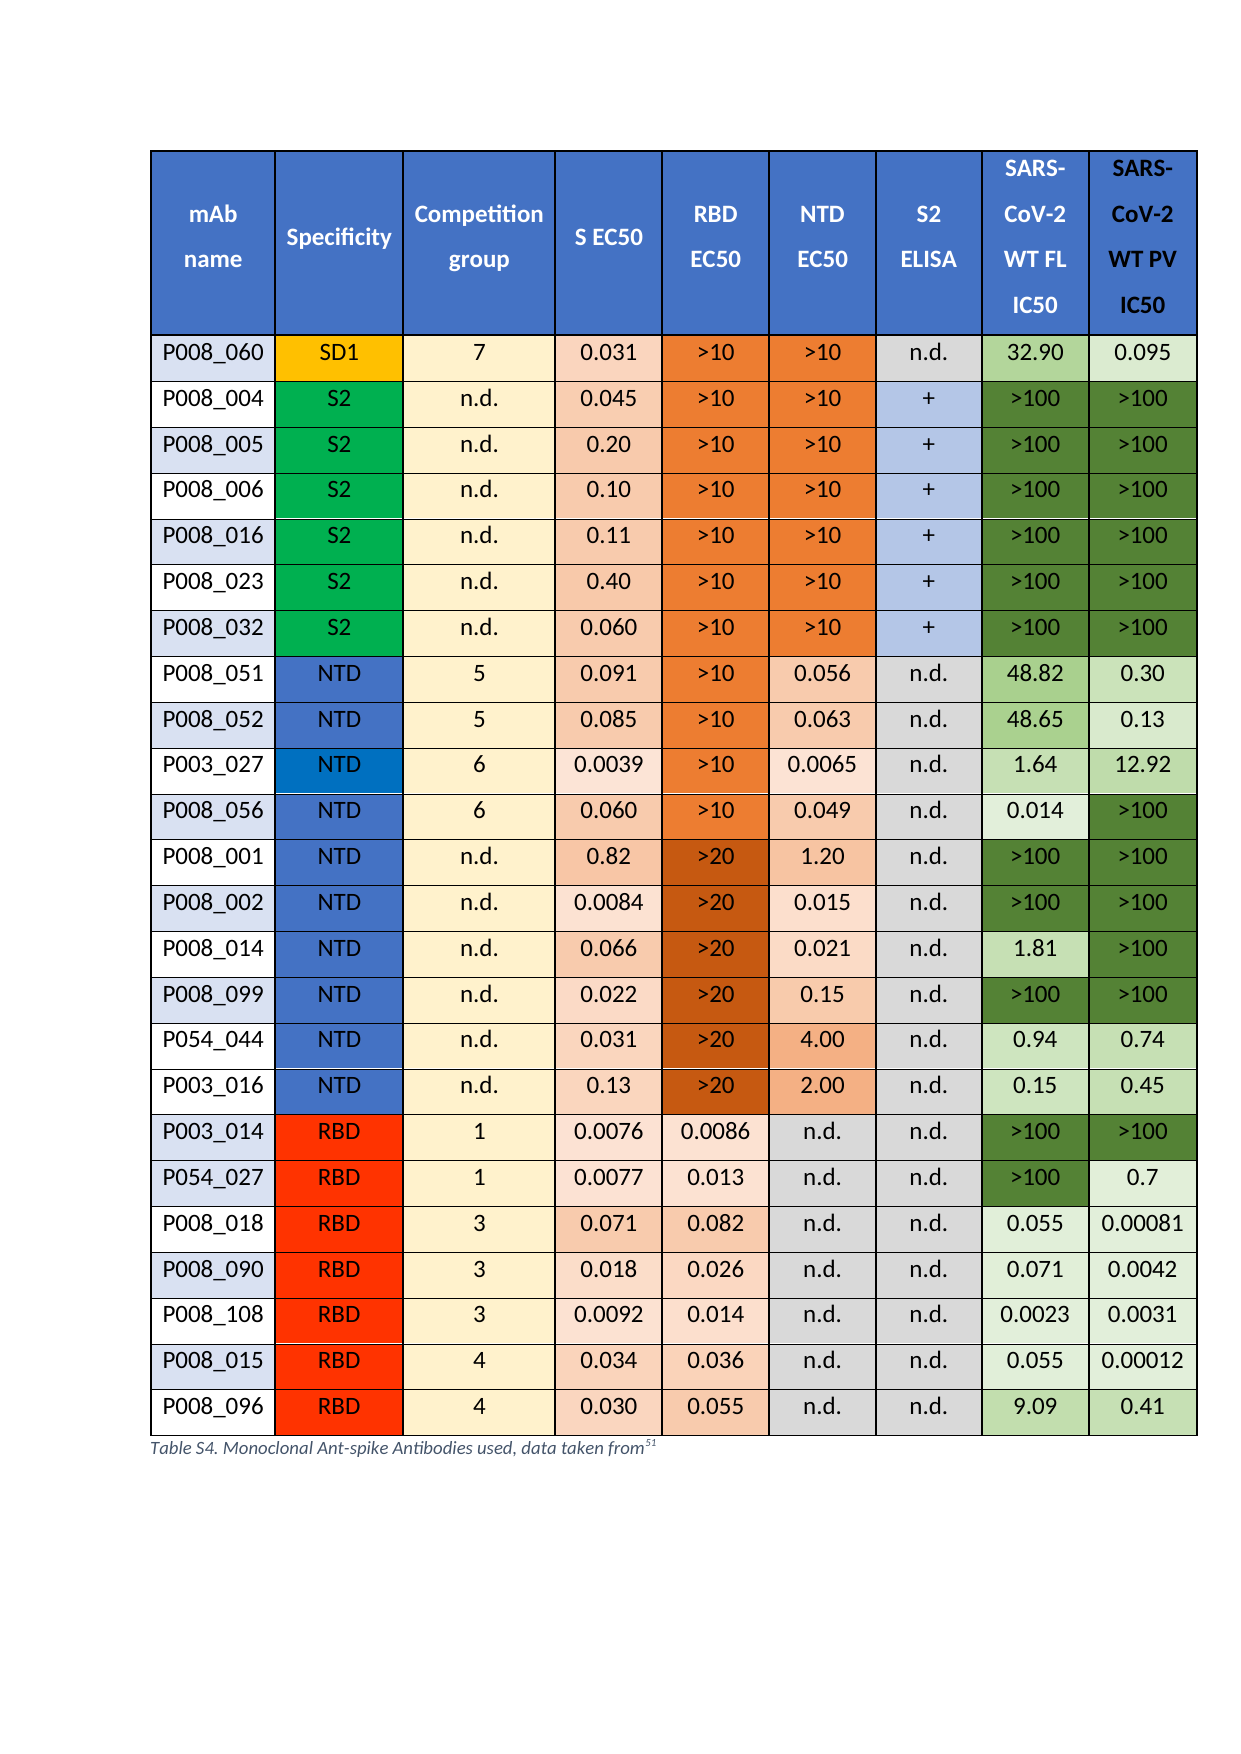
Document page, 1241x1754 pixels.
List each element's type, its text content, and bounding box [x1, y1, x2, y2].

table_cell P008_002 [152, 886, 274, 931]
table_cell >100 [1090, 795, 1196, 839]
table_cell 0.0039 [556, 749, 661, 793]
table_cell n.d. [770, 1253, 875, 1298]
table_cell 32.90 [983, 336, 1088, 381]
table_cell >10 [663, 565, 768, 610]
table_cell P008_006 [152, 474, 274, 518]
table_cell 0.026 [663, 1253, 768, 1298]
table_cell + [877, 611, 981, 656]
table_cell P008_108 [152, 1299, 274, 1343]
table_cell 0.94 [983, 1024, 1088, 1068]
table_cell >20 [663, 978, 768, 1023]
table_cell n.d. [877, 1390, 981, 1435]
table_cell n.d. [770, 1115, 875, 1160]
table_cell >20 [663, 1070, 768, 1114]
table_cell 0.74 [1090, 1024, 1196, 1068]
table_cell NTD [276, 840, 402, 885]
table_cell n.d. [404, 1070, 554, 1114]
table_cell 0.063 [770, 703, 875, 748]
table_cell S2 [276, 520, 402, 564]
table_cell >10 [663, 336, 768, 381]
table_cell 0.018 [556, 1253, 661, 1298]
table_cell 0.20 [556, 428, 661, 473]
table_cell >100 [1090, 565, 1196, 610]
table_cell >10 [663, 611, 768, 656]
table_cell 0.82 [556, 840, 661, 885]
table_cell 0.071 [556, 1207, 661, 1252]
table_cell NTD [276, 749, 402, 793]
table_cell P003_014 [152, 1115, 274, 1160]
table_cell 2.00 [770, 1070, 875, 1114]
table_cell P008_056 [152, 795, 274, 839]
table_cell n.d. [404, 886, 554, 931]
table_cell >100 [983, 382, 1088, 427]
table_cell NTD [276, 978, 402, 1023]
table_cell 12.92 [1090, 749, 1196, 793]
table_cell 0.0065 [770, 749, 875, 793]
table_cell P008_052 [152, 703, 274, 748]
table_cell >10 [770, 474, 875, 518]
table_cell 0.0092 [556, 1299, 661, 1343]
table_cell >10 [770, 611, 875, 656]
table_cell 0.00012 [1090, 1345, 1196, 1389]
table_cell >100 [1090, 840, 1196, 885]
table_cell >100 [983, 1115, 1088, 1160]
table_cell 1.64 [983, 749, 1088, 793]
table_cell 0.055 [983, 1207, 1088, 1252]
table_cell 0.056 [770, 657, 875, 702]
table_cell 0.45 [1090, 1070, 1196, 1114]
table_cell NTD [276, 932, 402, 977]
table_header Competition group [404, 152, 554, 334]
table_cell 1 [404, 1115, 554, 1160]
table_cell 0.085 [556, 703, 661, 748]
table_cell 48.82 [983, 657, 1088, 702]
table_cell 0.13 [556, 1070, 661, 1114]
table_cell 0.0031 [1090, 1299, 1196, 1343]
table_cell 4 [404, 1345, 554, 1389]
table_cell >100 [983, 565, 1088, 610]
table_cell >10 [663, 474, 768, 518]
table_cell 0.15 [983, 1070, 1088, 1114]
table_cell NTD [276, 657, 402, 702]
table_cell >100 [1090, 428, 1196, 473]
table_cell >100 [983, 1161, 1088, 1206]
table_cell n.d. [404, 932, 554, 977]
table_cell n.d. [404, 428, 554, 473]
table_cell RBD [276, 1345, 402, 1389]
table_cell P008_016 [152, 520, 274, 564]
table_cell n.d. [404, 474, 554, 518]
table_cell n.d. [877, 657, 981, 702]
table_cell P003_016 [152, 1070, 274, 1114]
table_cell 0.40 [556, 565, 661, 610]
table_cell >20 [663, 840, 768, 885]
table_cell n.d. [770, 1345, 875, 1389]
table_cell n.d. [877, 840, 981, 885]
table_cell + [877, 565, 981, 610]
table_cell >100 [1090, 474, 1196, 518]
table_cell n.d. [404, 840, 554, 885]
table_cell 0.13 [1090, 703, 1196, 748]
table_cell >100 [983, 428, 1088, 473]
table_cell 1.81 [983, 932, 1088, 977]
table_cell >100 [1090, 978, 1196, 1023]
table_cell n.d. [877, 1345, 981, 1389]
table_cell 0.0076 [556, 1115, 661, 1160]
table_cell n.d. [877, 1070, 981, 1114]
table_cell 5 [404, 703, 554, 748]
table_cell >10 [663, 428, 768, 473]
table_cell NTD [276, 703, 402, 748]
table_cell n.d. [877, 795, 981, 839]
table_cell P008_099 [152, 978, 274, 1023]
table_cell 6 [404, 749, 554, 793]
table_cell 0.0086 [663, 1115, 768, 1160]
table_cell 0.014 [983, 795, 1088, 839]
table_cell >20 [663, 1024, 768, 1068]
table_cell >10 [770, 565, 875, 610]
table_cell P008_096 [152, 1390, 274, 1435]
table_cell 0.049 [770, 795, 875, 839]
table_cell 0.034 [556, 1345, 661, 1389]
table_cell RBD [276, 1299, 402, 1343]
table_cell P008_051 [152, 657, 274, 702]
table_cell NTD [276, 886, 402, 931]
table_cell 0.082 [663, 1207, 768, 1252]
table_cell 1 [404, 1161, 554, 1206]
table_cell >100 [983, 886, 1088, 931]
table_header S2 ELISA [877, 152, 981, 334]
table_cell n.d. [877, 749, 981, 793]
table_cell P008_018 [152, 1207, 274, 1252]
table_cell n.d. [404, 565, 554, 610]
table_cell 9.09 [983, 1390, 1088, 1435]
table_cell 0.055 [663, 1390, 768, 1435]
table_cell >10 [663, 382, 768, 427]
table_cell 0.066 [556, 932, 661, 977]
table_cell + [877, 382, 981, 427]
table_cell >100 [983, 520, 1088, 564]
table_cell 0.10 [556, 474, 661, 518]
table_cell 0.071 [983, 1253, 1088, 1298]
table_cell n.d. [770, 1299, 875, 1343]
table_cell P054_027 [152, 1161, 274, 1206]
table_cell n.d. [404, 520, 554, 564]
table_cell 0.022 [556, 978, 661, 1023]
table_cell n.d. [770, 1390, 875, 1435]
table_cell RBD [276, 1161, 402, 1206]
table_cell >10 [770, 382, 875, 427]
table_cell 3 [404, 1299, 554, 1343]
table_cell 4.00 [770, 1024, 875, 1068]
table_cell >100 [1090, 611, 1196, 656]
table_cell NTD [276, 1070, 402, 1114]
table_cell NTD [276, 1024, 402, 1068]
table_cell >20 [663, 886, 768, 931]
table_cell P008_090 [152, 1253, 274, 1298]
table_cell 3 [404, 1207, 554, 1252]
table_cell >10 [770, 428, 875, 473]
table_cell 0.00081 [1090, 1207, 1196, 1252]
table_cell >100 [1090, 520, 1196, 564]
table_cell n.d. [877, 336, 981, 381]
table_cell n.d. [770, 1161, 875, 1206]
table_header SARS-CoV-2 WT FL IC50 [983, 152, 1088, 334]
table_cell n.d. [404, 978, 554, 1023]
table_cell P054_044 [152, 1024, 274, 1068]
table_cell >100 [983, 840, 1088, 885]
table_cell 0.036 [663, 1345, 768, 1389]
table_cell P008_005 [152, 428, 274, 473]
table_cell 0.091 [556, 657, 661, 702]
table_cell 6 [404, 795, 554, 839]
table_cell n.d. [404, 611, 554, 656]
table_cell NTD [276, 795, 402, 839]
table_cell 0.0077 [556, 1161, 661, 1206]
table_cell 4 [404, 1390, 554, 1435]
table_cell n.d. [770, 1207, 875, 1252]
table_cell S2 [276, 382, 402, 427]
table_cell >100 [1090, 382, 1196, 427]
table_cell n.d. [877, 1024, 981, 1068]
table_cell n.d. [877, 1115, 981, 1160]
table_cell >100 [1090, 1115, 1196, 1160]
table_cell n.d. [877, 886, 981, 931]
table_cell P008_015 [152, 1345, 274, 1389]
table_cell >10 [663, 703, 768, 748]
table_cell 0.055 [983, 1345, 1088, 1389]
table_cell >10 [663, 749, 768, 793]
table_cell n.d. [877, 978, 981, 1023]
table_cell S2 [276, 611, 402, 656]
table_cell 7 [404, 336, 554, 381]
text Table S4. Monoclonal Ant-spike Antibodies used, data taken from51 [150, 1436, 1090, 1459]
table_cell P008_001 [152, 840, 274, 885]
table_cell 0.15 [770, 978, 875, 1023]
table_cell >100 [983, 474, 1088, 518]
table_cell 0.0042 [1090, 1253, 1196, 1298]
table_cell 0.045 [556, 382, 661, 427]
table_header Specificity [276, 152, 402, 334]
table_cell 0.014 [663, 1299, 768, 1343]
table_cell + [877, 428, 981, 473]
table_cell >10 [663, 657, 768, 702]
table_cell n.d. [877, 1299, 981, 1343]
table_header RBD EC50 [663, 152, 768, 334]
table_header NTD EC50 [770, 152, 875, 334]
table_cell 0.0023 [983, 1299, 1088, 1343]
table_cell 5 [404, 657, 554, 702]
table_cell n.d. [404, 1024, 554, 1068]
table_cell RBD [276, 1390, 402, 1435]
table_cell 0.031 [556, 336, 661, 381]
table_cell 0.11 [556, 520, 661, 564]
table_cell SD1 [276, 336, 402, 381]
table_cell P008_004 [152, 382, 274, 427]
table_cell 1.20 [770, 840, 875, 885]
table_header S EC50 [556, 152, 661, 334]
table_cell >10 [663, 520, 768, 564]
table_cell >100 [1090, 932, 1196, 977]
table_cell 0.021 [770, 932, 875, 977]
table_cell P008_023 [152, 565, 274, 610]
table_cell S2 [276, 565, 402, 610]
table_cell >100 [1090, 886, 1196, 931]
table_cell S2 [276, 428, 402, 473]
table_cell n.d. [877, 1161, 981, 1206]
table_cell >10 [770, 520, 875, 564]
table_cell P003_027 [152, 749, 274, 793]
table_cell 0.060 [556, 795, 661, 839]
table_cell >20 [663, 932, 768, 977]
table_cell 3 [404, 1253, 554, 1298]
table_cell >100 [983, 611, 1088, 656]
table_cell n.d. [877, 703, 981, 748]
table_cell + [877, 520, 981, 564]
table_cell >100 [983, 978, 1088, 1023]
table_cell RBD [276, 1253, 402, 1298]
table_cell 0.7 [1090, 1161, 1196, 1206]
table_cell 0.015 [770, 886, 875, 931]
table_cell n.d. [877, 932, 981, 977]
table_cell + [877, 474, 981, 518]
table_cell >10 [663, 795, 768, 839]
table_cell 0.095 [1090, 336, 1196, 381]
table_cell 0.031 [556, 1024, 661, 1068]
table_cell RBD [276, 1115, 402, 1160]
table_cell P008_060 [152, 336, 274, 381]
table_header mAb name [152, 152, 274, 334]
table_cell 0.30 [1090, 657, 1196, 702]
table_cell RBD [276, 1207, 402, 1252]
table_cell 0.41 [1090, 1390, 1196, 1435]
table_header SARS-CoV-2 WT PV IC50 [1090, 152, 1196, 334]
table_cell S2 [276, 474, 402, 518]
table_cell 0.013 [663, 1161, 768, 1206]
table_cell >10 [770, 336, 875, 381]
table_cell P008_032 [152, 611, 274, 656]
table_cell 0.0084 [556, 886, 661, 931]
table_cell 0.030 [556, 1390, 661, 1435]
table_cell 48.65 [983, 703, 1088, 748]
table_cell n.d. [877, 1207, 981, 1252]
table_cell n.d. [877, 1253, 981, 1298]
table_cell n.d. [404, 382, 554, 427]
table_cell 0.060 [556, 611, 661, 656]
table_cell P008_014 [152, 932, 274, 977]
